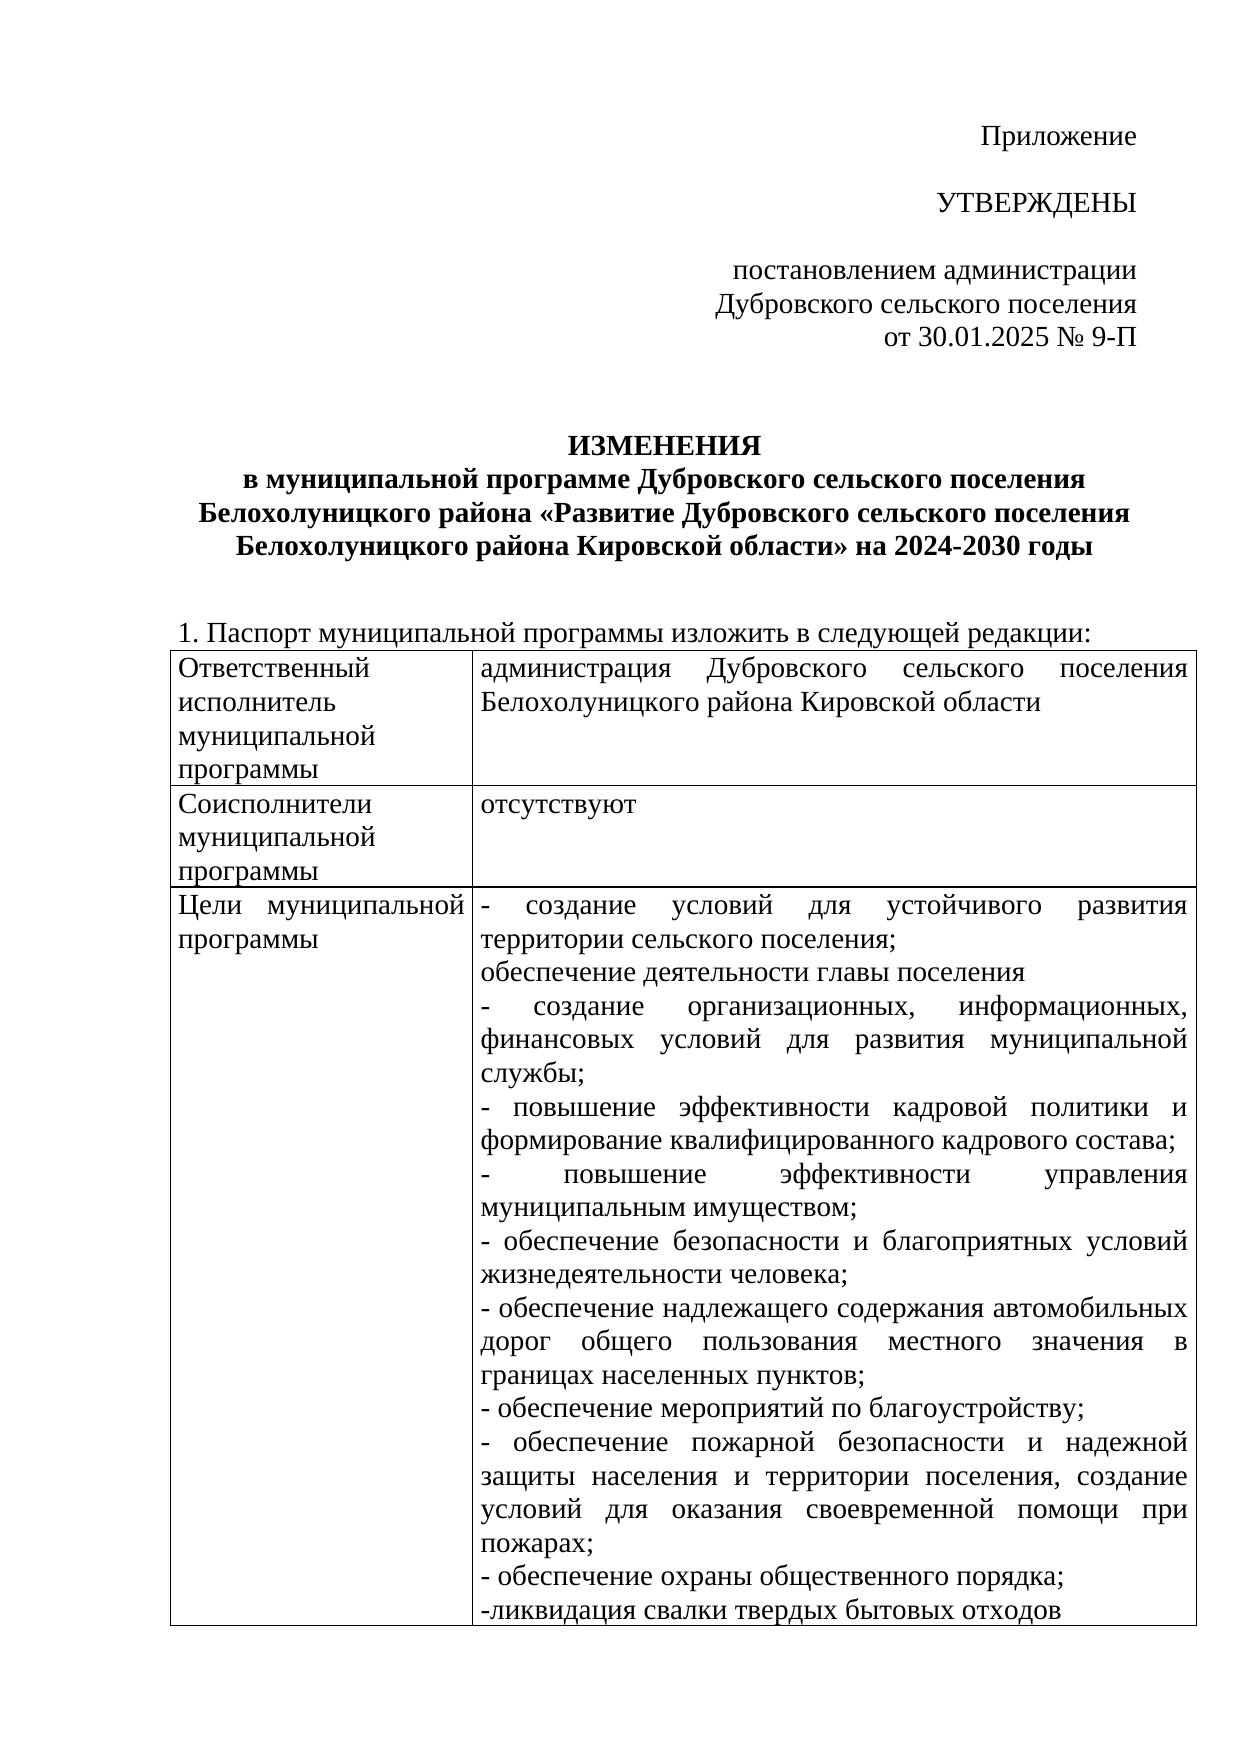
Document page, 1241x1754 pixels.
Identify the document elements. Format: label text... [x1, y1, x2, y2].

text УТВЕРЖДЕНЫ [679, 185, 1137, 219]
text постановлением администрации Дубровского сельского поселения [679, 252, 1137, 319]
table_cell Соисполнители муниципальной программы [171, 786, 472, 886]
text 1. Паспорт муниципальной программы изложить в следующей редакции: [177, 612, 1152, 649]
table_cell отсутствуют [473, 786, 1196, 886]
text ИЗМЕНЕНИЯ [177, 428, 1152, 461]
table_header Ответственный исполнитель муниципальной программы [171, 651, 472, 785]
text в муниципальной программе Дубровского сельского поселения Белохолуницкого района «Развитие Дубровского сельского поселения Белохолуницкого района Кировской области» на 2024-2030 годы [177, 461, 1152, 562]
text Приложение [679, 118, 1137, 152]
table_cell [473, 888, 1196, 1625]
text от 30.01.2025 № 9-П [679, 319, 1137, 353]
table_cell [171, 888, 472, 1625]
table_header администрация Дубровского сельского поселения Белохолуницкого района Кировской области [473, 651, 1196, 785]
